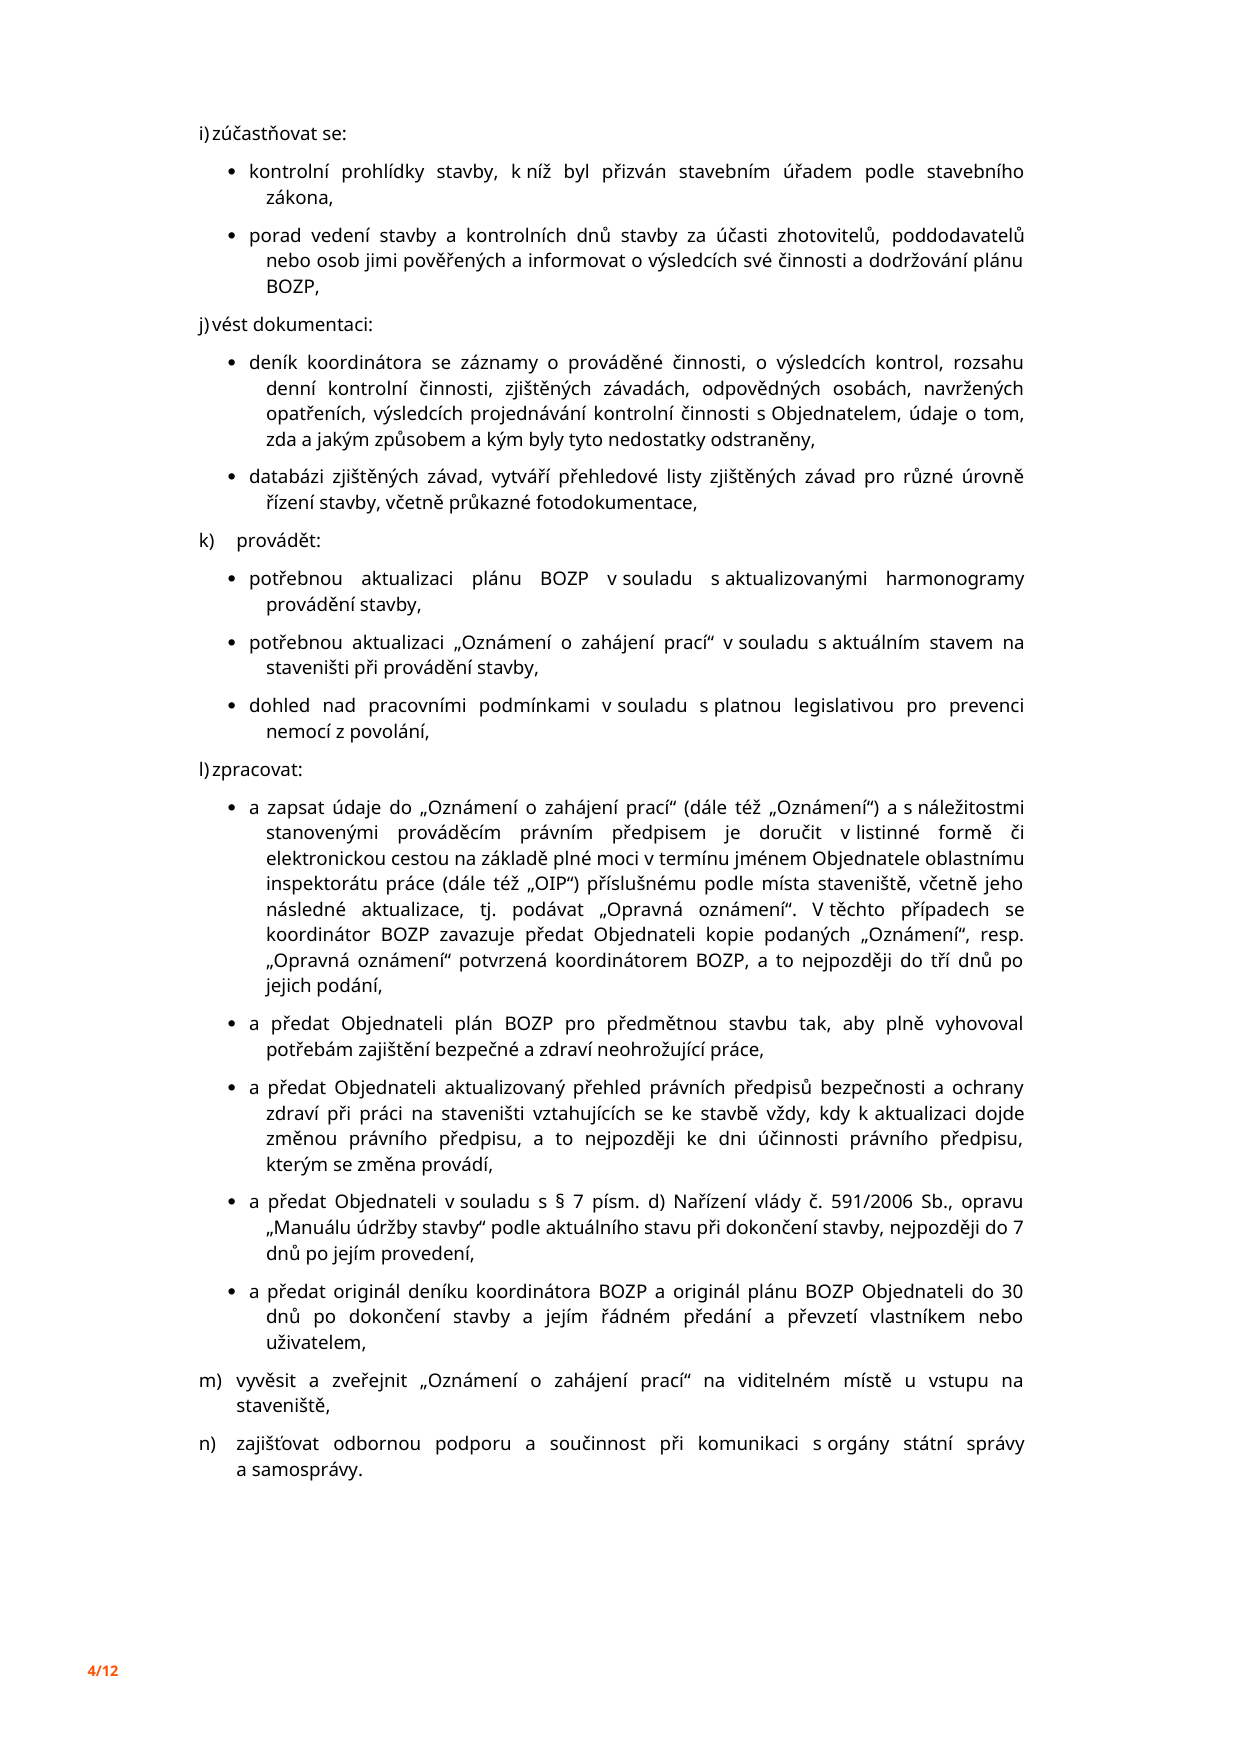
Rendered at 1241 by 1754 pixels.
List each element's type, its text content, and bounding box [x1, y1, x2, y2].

list porad vedení stavby a kontrolních dnů stavby za účasti zhotovitelů, poddodavatelů nebo osob jimi pověřených a informovat o výsledcích své činnosti a dodržování plánu BOZP, [228, 222, 1024, 299]
list a předat Objednateli v souladu s § 7 písm. d) Nařízení vlády č. 591/2006 Sb., opravu „Manuálu údržby stavby“ podle aktuálního stavu při dokončení stavby, nejpozději do 7 dnů po jejím provedení, [228, 1189, 1024, 1265]
list deník koordinátora se záznamy o prováděné činnosti, o výsledcích kontrol, rozsahu denní kontrolní činnosti, zjištěných závadách, odpovědných osobách, navržených opatřeních, výsledcích projednávání kontrolní činnosti s Objednatelem, údaje o tom, zda a jakým způsobem a kým byly tyto nedostatky odstraněny, [228, 349, 1024, 451]
list zúčastňovat se: [199, 121, 1024, 146]
list provádět: [199, 527, 1024, 553]
list potřebnou aktualizaci plánu BOZP v souladu s aktualizovanými harmonogramy provádění stavby, [228, 565, 1024, 616]
list vyvěsit a zveřejnit „Oznámení o zahájení prací“ na viditelném místě u vstupu na staveniště, [199, 1367, 1024, 1418]
list dohled nad pracovními podmínkami v souladu s platnou legislativou pro prevenci nemocí z povolání, [228, 692, 1024, 743]
list a předat originál deníku koordinátora BOZP a originál plánu BOZP Objednateli do 30 dnů po dokončení stavby a jejím řádném předání a převzetí vlastníkem nebo uživatelem, [228, 1278, 1024, 1354]
list kontrolní prohlídky stavby, k níž byl přizván stavebním úřadem podle stavebního zákona, [228, 159, 1024, 210]
list a zapsat údaje do „Oznámení o zahájení prací“ (dále též „Oznámení“) a s náležitostmi stanovenými prováděcím právním předpisem je doručit v listinné formě či elektronickou cestou na základě plné moci v termínu jménem Objednatele oblastnímu inspektorátu práce (dále též „OIP“) příslušnému podle místa staveniště, včetně jeho následné aktualizace, tj. podávat „Opravná oznámení“. V těchto případech se koordinátor BOZP zavazuje předat Objednateli kopie podaných „Oznámení“, resp. „Opravná oznámení“ potvrzená koordinátorem BOZP, a to nejpozději do tří dnů po jejich podání, [228, 794, 1024, 998]
list databázi zjištěných závad, vytváří přehledové listy zjištěných závad pro různé úrovně řízení stavby, včetně průkazné fotodokumentace, [228, 464, 1024, 515]
list a předat Objednateli aktualizovaný přehled právních předpisů bezpečnosti a ochrany zdraví při práci na staveništi vztahujících se ke stavbě vždy, kdy k aktualizaci dojde změnou právního předpisu, a to nejpozději ke dni účinnosti právního předpisu, kterým se změna provádí, [228, 1074, 1024, 1176]
list zpracovat: [199, 756, 1024, 782]
list potřebnou aktualizaci „Oznámení o zahájení prací“ v souladu s aktuálním stavem na staveništi při provádění stavby, [228, 629, 1024, 680]
list vést dokumentaci: [199, 311, 1024, 337]
list zajišťovat odbornou podporu a součinnost při komunikaci s orgány státní správy a samosprávy. [199, 1431, 1024, 1482]
list a předat Objednateli plán BOZP pro předmětnou stavbu tak, aby plně vyhovoval potřebám zajištění bezpečné a zdraví neohrožující práce, [228, 1011, 1024, 1062]
